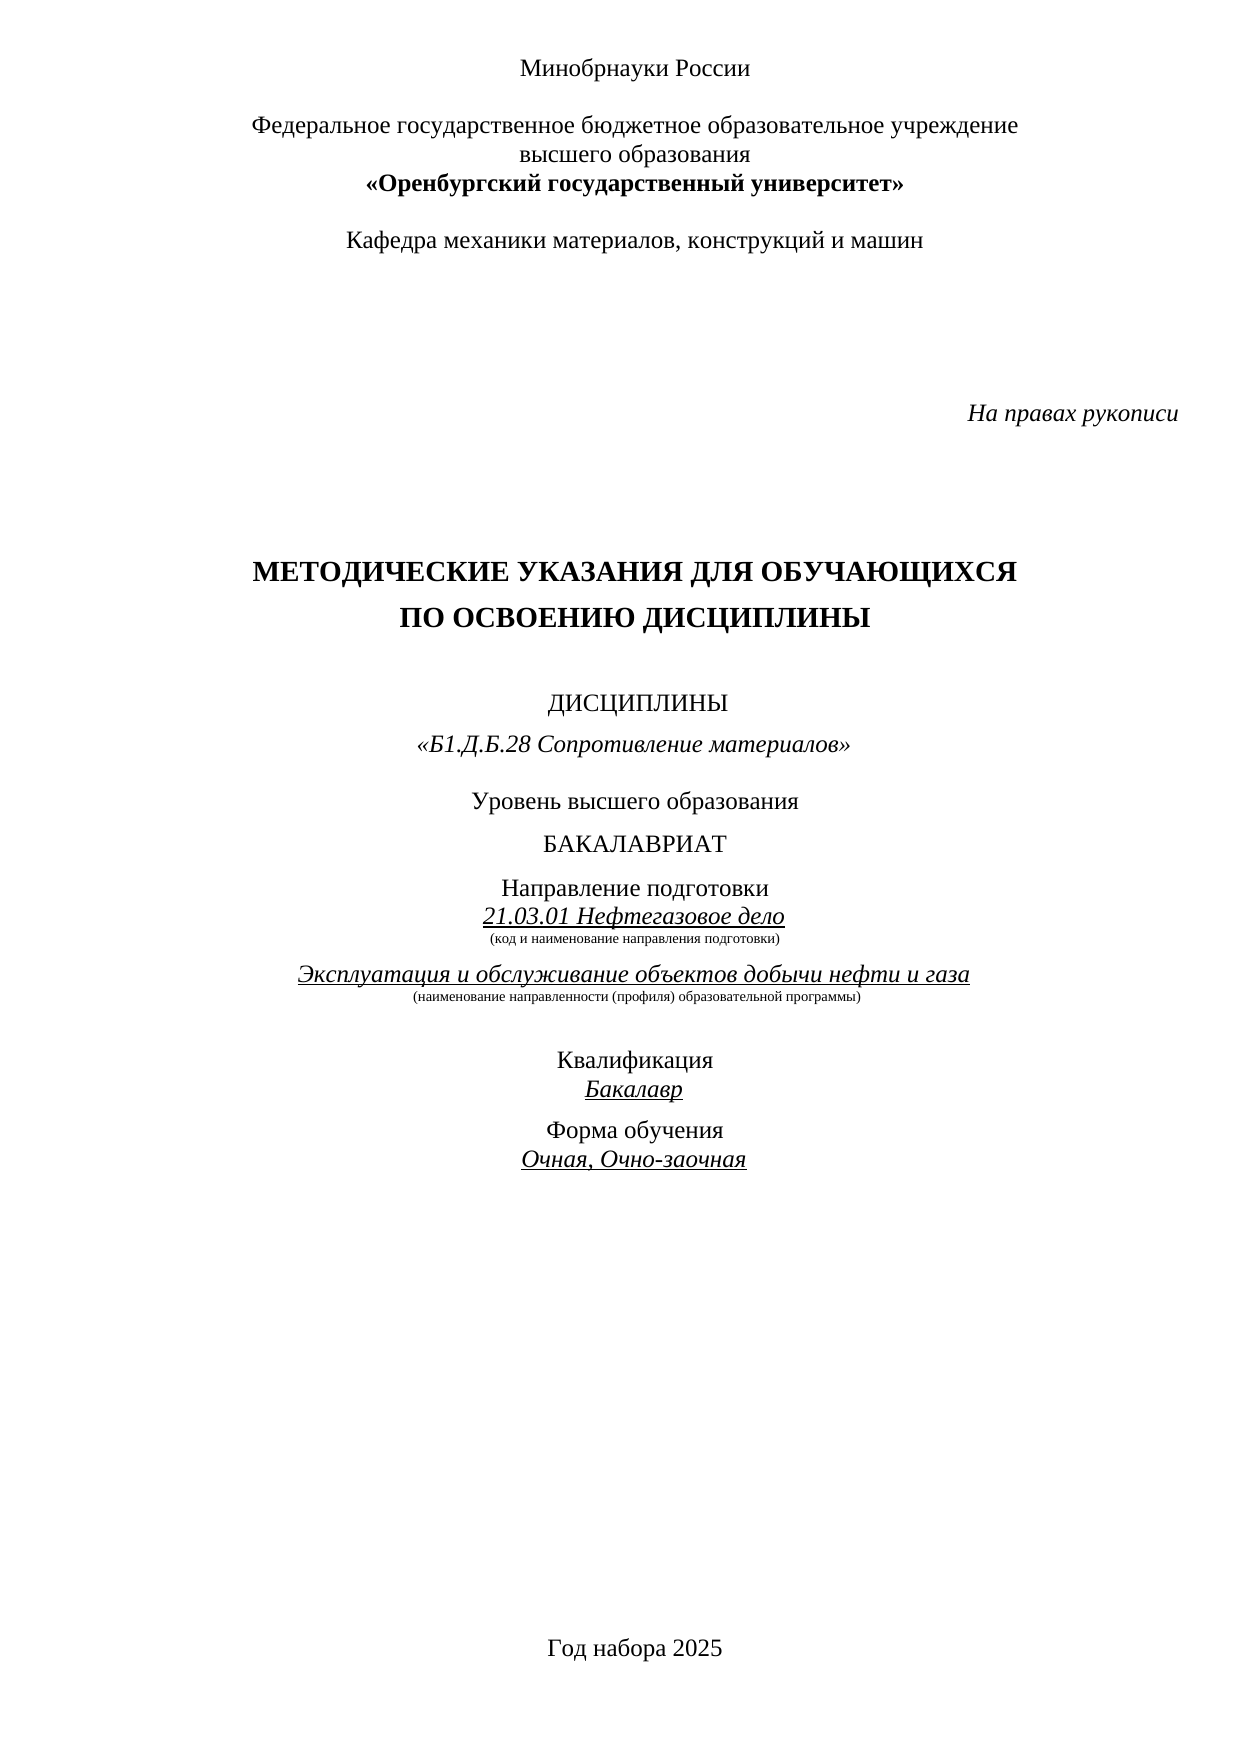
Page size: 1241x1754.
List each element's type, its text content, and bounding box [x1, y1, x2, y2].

text ПО ОСВОЕНИЮ ДИСЦИПЛИНЫ [88, 600, 1181, 634]
text «Оренбургский государственный университет» [88, 168, 1181, 197]
text ДИСЦИПЛИНЫ [88, 688, 1181, 716]
text высшего образования [88, 139, 1181, 168]
text Уровень высшего образования [88, 786, 1181, 815]
text Квалификация [88, 1045, 1181, 1074]
text Кафедра механики материалов, конструкций и машин [88, 226, 1181, 254]
text (наименование направленности (профиля) образовательной программы) [88, 988, 1181, 1016]
text Очная, Очно-заочная [88, 1144, 1181, 1173]
text Направление подготовки [88, 873, 1181, 901]
text На правах рукописи [88, 398, 1181, 427]
text (код и наименование направления подготовки) [88, 930, 1181, 959]
text Минобрнауки России [88, 53, 1181, 82]
text Бакалавр [88, 1074, 1181, 1103]
text Федеральное государственное бюджетное образовательное учреждение [88, 111, 1181, 139]
text 21.03.01 Нефтегазовое дело [88, 901, 1181, 930]
text Форма обучения [88, 1115, 1181, 1144]
text Год набора 2025 [88, 1633, 1181, 1661]
text БАКАЛАВРИАТ [88, 829, 1181, 858]
text МЕТОДИЧЕСКИЕ УКАЗАНИЯ ДЛЯ ОБУЧАЮЩИХСЯ [88, 554, 1181, 588]
text Эксплуатация и обслуживание объектов добычи нефти и газа [88, 959, 1181, 988]
text «Б1.Д.Б.28 Сопротивление материалов» [88, 729, 1181, 758]
